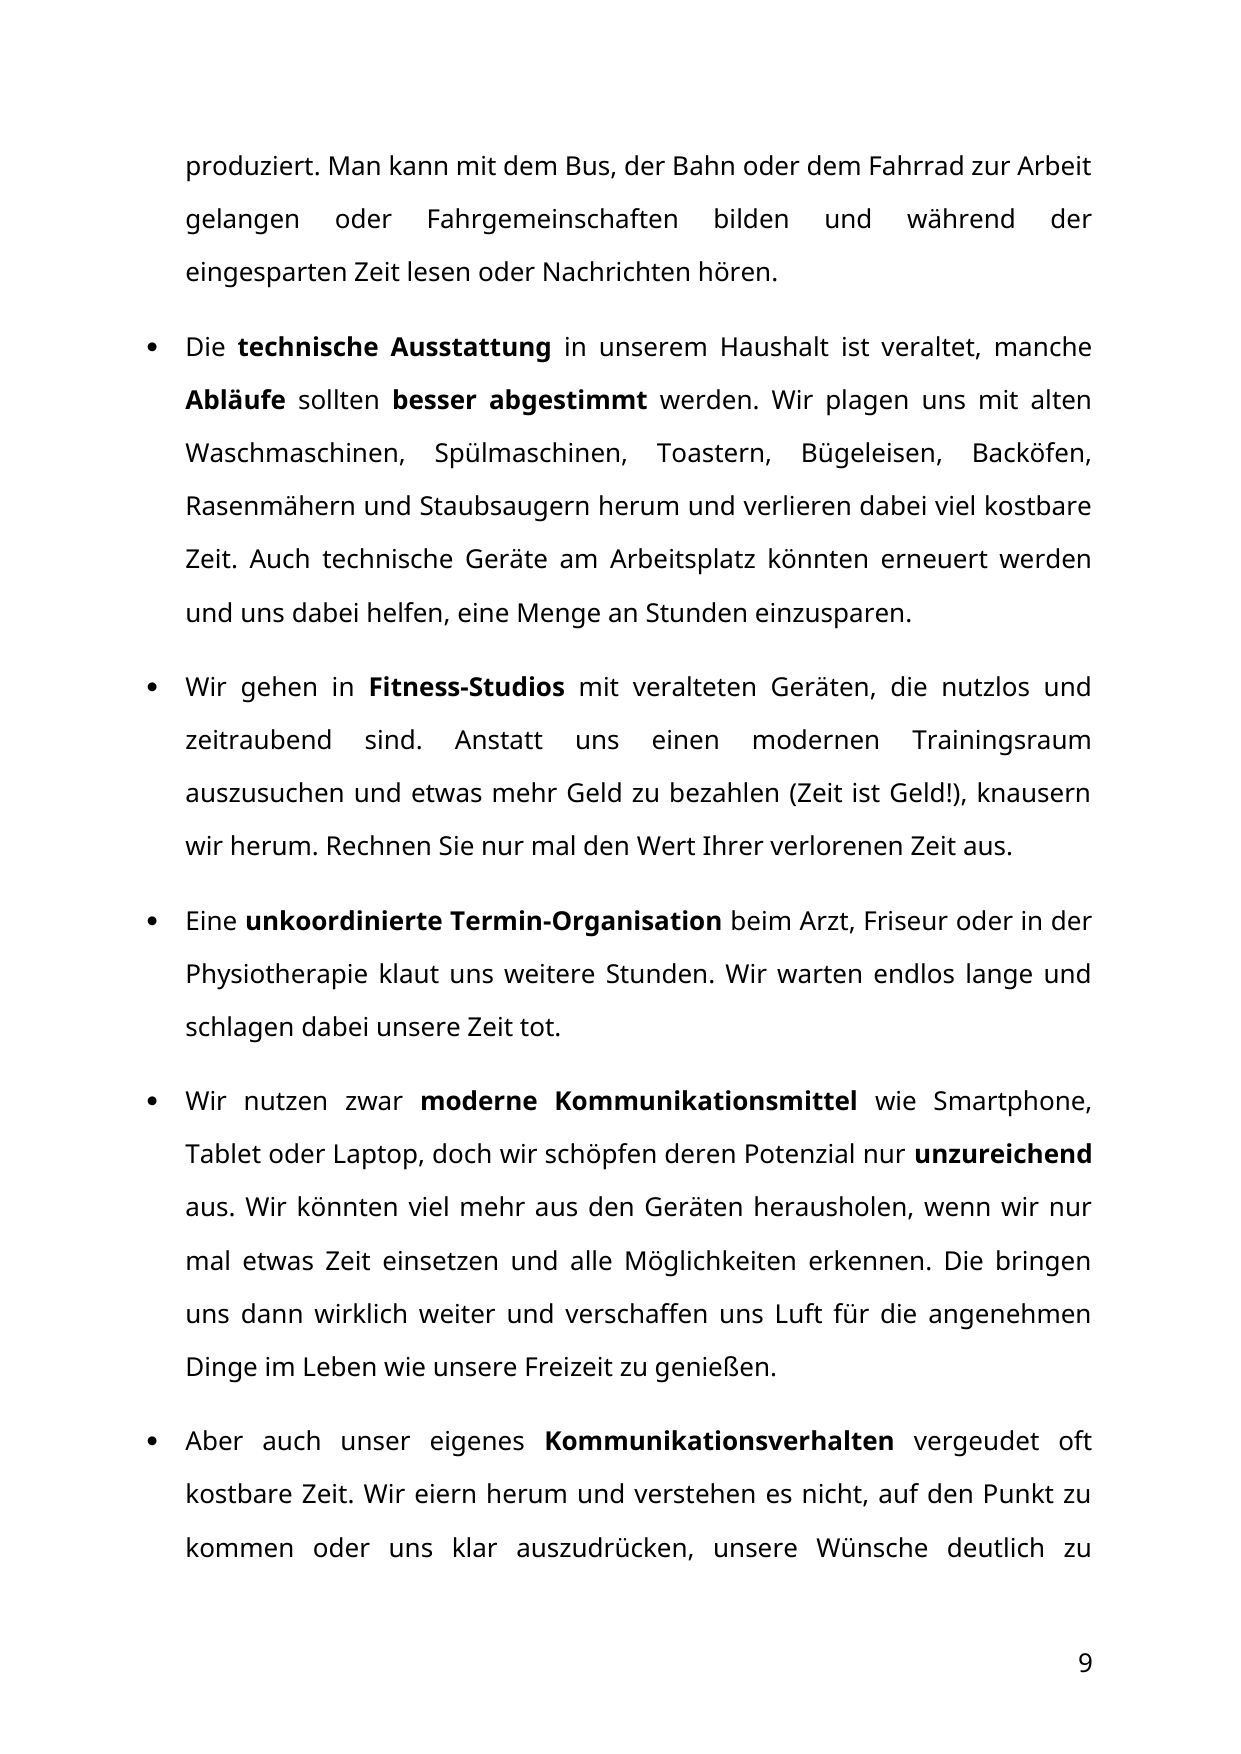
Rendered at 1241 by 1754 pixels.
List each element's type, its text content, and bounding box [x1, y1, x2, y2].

list Die technische Ausstattung in unserem Haushalt ist veraltet, manche Abläufe sollten besser abgestimmt werden. Wir plagen uns mit alten Waschmaschinen, Spülmaschinen, Toastern, Bügeleisen, Backöfen, Rasenmähern und Staubsaugern herum und verlieren dabei viel kostbare Zeit. Auch technische Geräte am Arbeitsplatz könnten erneuert werden und uns dabei helfen, eine Menge an Stunden einzusparen. [148, 328, 1093, 630]
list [148, 1423, 1093, 1565]
list Wir gehen in Fitness-Studios mit veralteten Geräten, die nutzlos und zeitraubend sind. Anstatt uns einen modernen Trainingsraum auszusuchen und etwas mehr Geld zu bezahlen (Zeit ist Geld!), knausern wir herum. Rechnen Sie nur mal den Wert Ihrer verlorenen Zeit aus. [148, 668, 1093, 863]
list Wir nutzen zwar moderne Kommunikationsmittel wie Smartphone, Tablet oder Laptop, doch wir schöpfen deren Potenzial nur unzureichend aus. Wir könnten viel mehr aus den Geräten herausholen, wenn wir nur mal etwas Zeit einsetzen und alle Möglichkeiten erkennen. Die bringen uns dann wirklich weiter und verschaffen uns Luft für die angenehmen Dinge im Leben wie unsere Freizeit zu genießen. [148, 1083, 1093, 1384]
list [148, 148, 1093, 289]
list Eine unkoordinierte Termin-Organisation beim Arzt, Friseur oder in der Physiotherapie klaut uns weitere Stunden. Wir warten endlos lange und schlagen dabei unsere Zeit tot. [148, 902, 1093, 1044]
